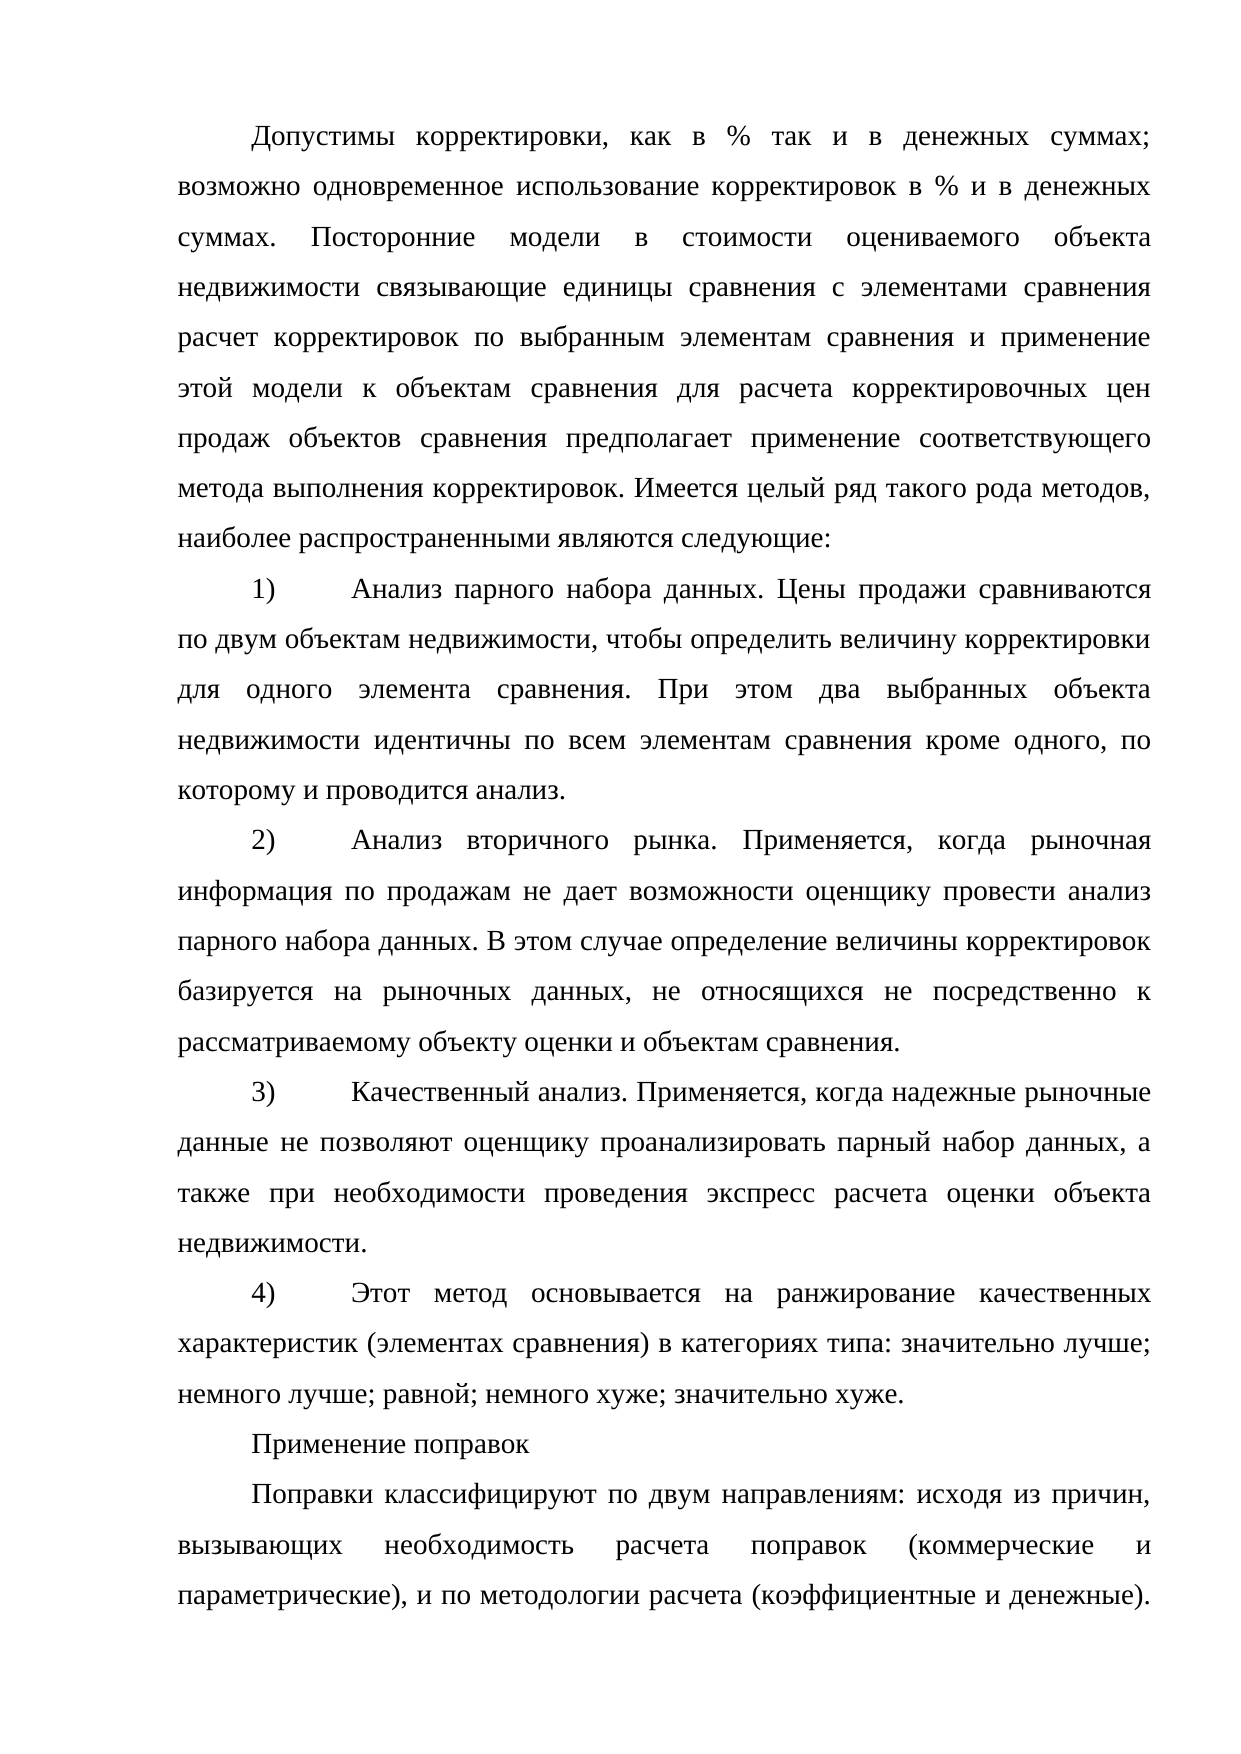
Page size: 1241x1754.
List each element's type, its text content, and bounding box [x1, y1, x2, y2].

list Качественный анализ. Применяется, когда надежные рыночные данные не позволяют оценщику проанализировать парный набор данных, а также при необходимости проведения экспресс расчета оценки объекта недвижимости. [177, 1074, 1152, 1258]
list Анализ вторичного рынка. Применяется, когда рыночная информация по продажам не дает возможности оценщику провести анализ парного набора данных. В этом случае определение величины корректировок базируется на рыночных данных, не относящихся не посредственно к рассматриваемому объекту оценки и объектам сравнения. [177, 822, 1152, 1057]
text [177, 1477, 1152, 1611]
text Допустимы корректировки, как в % так и в денежных суммах; возможно одновременное использование корректировок в % и в денежных суммах. Посторонние модели в стоимости оцениваемого объекта недвижимости связывающие единицы сравнения с элементами сравнения расчет корректировок по выбранным элементам сравнения и применение этой модели к объектам сравнения для расчета корректировочных цен продаж объектов сравнения предполагает применение соответствующего метода выполнения корректировок. Имеется целый ряд такого рода методов, наиболее распространенными являются следующие: [177, 118, 1152, 554]
list Анализ парного набора данных. Цены продажи сравниваются по двум объектам недвижимости, чтобы определить величину корректировки для одного элемента сравнения. При этом два выбранных объекта недвижимости идентичны по всем элементам сравнения кроме одного, по которому и проводится анализ. [177, 571, 1152, 806]
list Этот метод основывается на ранжирование качественных характеристик (элементах сравнения) в категориях типа: значительно лучше; немного лучше; равной; немного хуже; значительно хуже. [177, 1275, 1152, 1409]
text Применение поправок [177, 1426, 1152, 1460]
